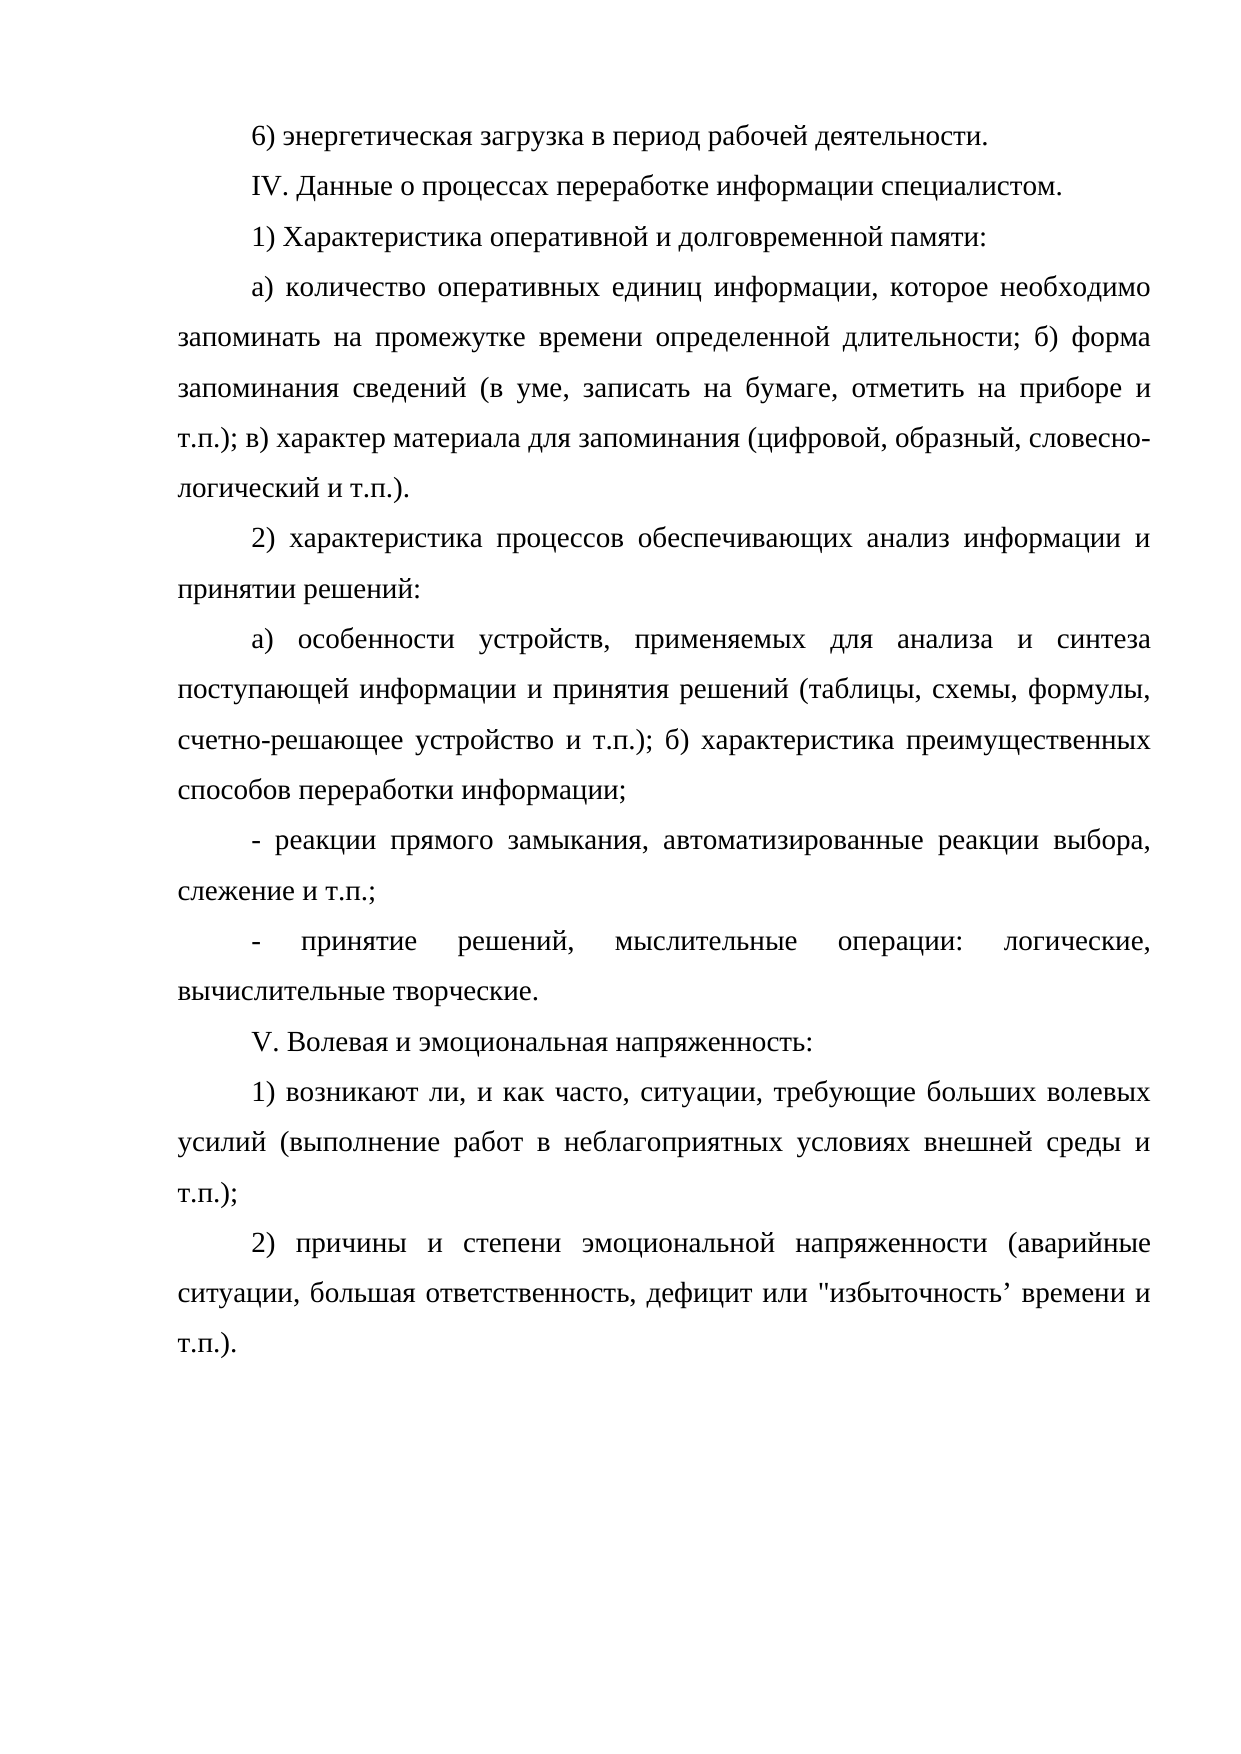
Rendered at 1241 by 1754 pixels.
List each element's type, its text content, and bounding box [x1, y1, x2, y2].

text 2) характеристика процессов обеспечивающих анализ информации и принятии решений: [177, 521, 1152, 604]
text 1) Характеристика оперативной и долговременной памяти: [177, 219, 1152, 252]
text 6) энергетическая загрузка в период рабочей деятельности. [177, 118, 1152, 152]
text 2) причины и степени эмоциональной напряженности (аварийные ситуации, большая ответственность, дефицит или "избыточность’ времени и т.п.). [177, 1225, 1152, 1359]
text а) особенности устройств, применяемых для анализа и синтеза поступающей информации и принятия решений (таблицы, схемы, формулы, счетно-решающее устройство и т.п.); б) характеристика преимущественных способов переработки информации; [177, 621, 1152, 806]
text - реакции прямого замыкания, автоматизированные реакции выбора, слежение и т.п.; [177, 822, 1152, 906]
text IV. Данные о процессах переработке информации специалистом. [177, 168, 1152, 202]
text 1) возникают ли, и как часто, ситуации, требующие больших волевых усилий (выполнение работ в неблагоприятных условиях внешней среды и т.п.); [177, 1074, 1152, 1208]
text V. Волевая и эмоциональная напряженность: [177, 1024, 1152, 1057]
text - принятие решений, мыслительные операции: логические, вычислительные творческие. [177, 923, 1152, 1007]
text а) количество оперативных единиц информации, которое необходимо запоминать на промежутке времени определенной длительности; б) форма запоминания сведений (в уме, записать на бумаге, отметить на приборе и т.п.); в) характер материала для запоминания (цифровой, образный, словесно-логический и т.п.). [177, 269, 1152, 504]
